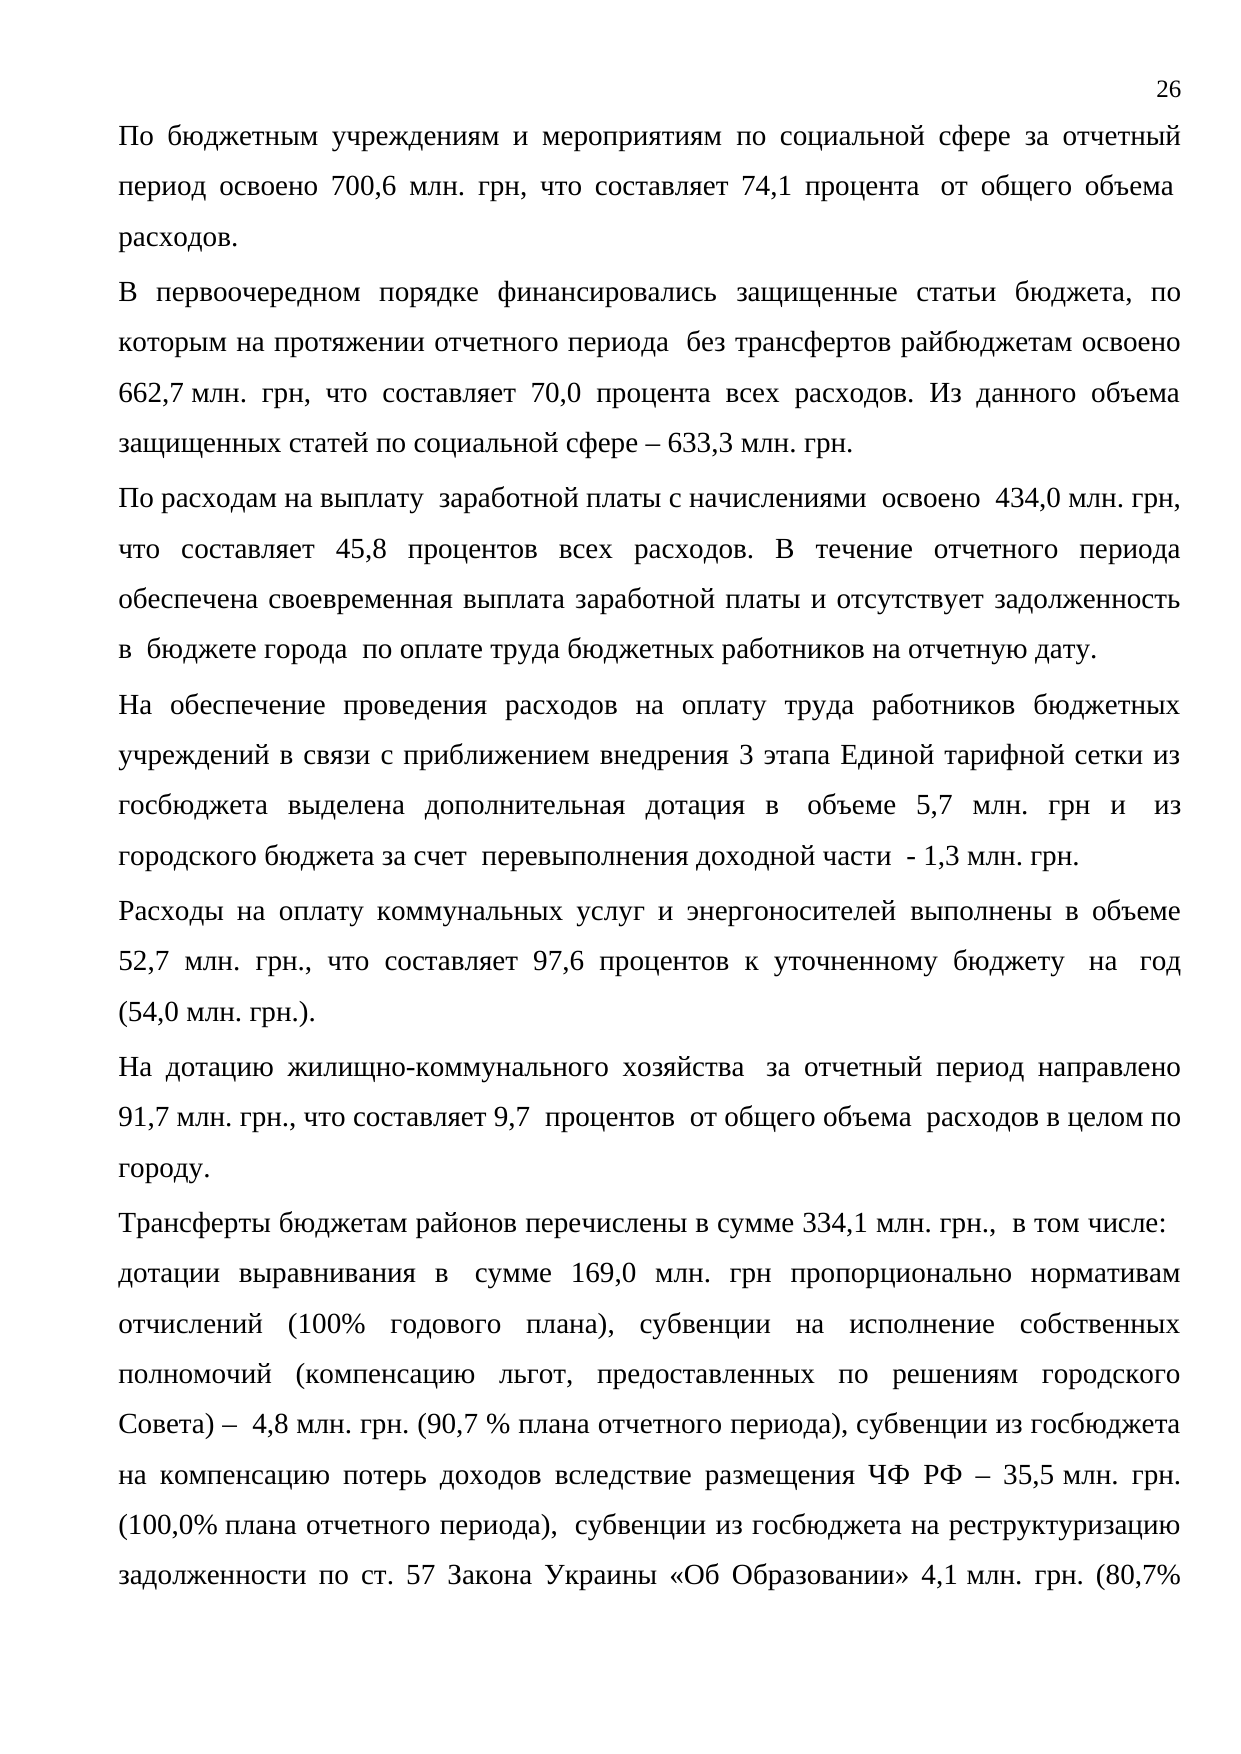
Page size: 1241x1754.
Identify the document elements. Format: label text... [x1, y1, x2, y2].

text На дотацию жилищно-коммунального хозяйства за отчетный период направлено 91,7 млн. грн., что составляет 9,7 процентов от общего объема расходов в целом по городу. [118, 1049, 1181, 1183]
text По расходам на выплату заработной платы с начислениями освоено 434,0 млн. грн, что составляет 45,8 процентов всех расходов. В течение отчетного периода обеспечена своевременная выплата заработной платы и отсутствует задолженность в бюджете города по оплате труда бюджетных работников на отчетную дату. [118, 481, 1181, 665]
text Расходы на оплату коммунальных услуг и энергоносителей выполнены в объеме 52,7 млн. грн., что составляет 97,6 процентов к уточненному бюджету на год (54,0 млн. грн.). [118, 893, 1181, 1027]
text По бюджетным учреждениям и мероприятиям по социальной сфере за отчетный период освоено 700,6 млн. грн, что составляет 74,1 процента от общего объема расходов. [118, 118, 1181, 252]
text В первоочередном порядке финансировались защищенные статьи бюджета, по которым на протяжении отчетного периода без трансфертов райбюджетам освоено 662,7 млн. грн, что составляет 70,0 процента всех расходов. Из данного объема защищенных статей по социальной сфере – 633,3 млн. грн. [118, 274, 1181, 459]
text На обеспечение проведения расходов на оплату труда работников бюджетных учреждений в связи с приближением внедрения 3 этапа Единой тарифной сетки из госбюджета выделена дополнительная дотация в объеме 5,7 млн. грн и из городского бюджета за счет перевыполнения доходной части - 1,3 млн. грн. [118, 687, 1181, 871]
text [118, 1205, 1181, 1591]
